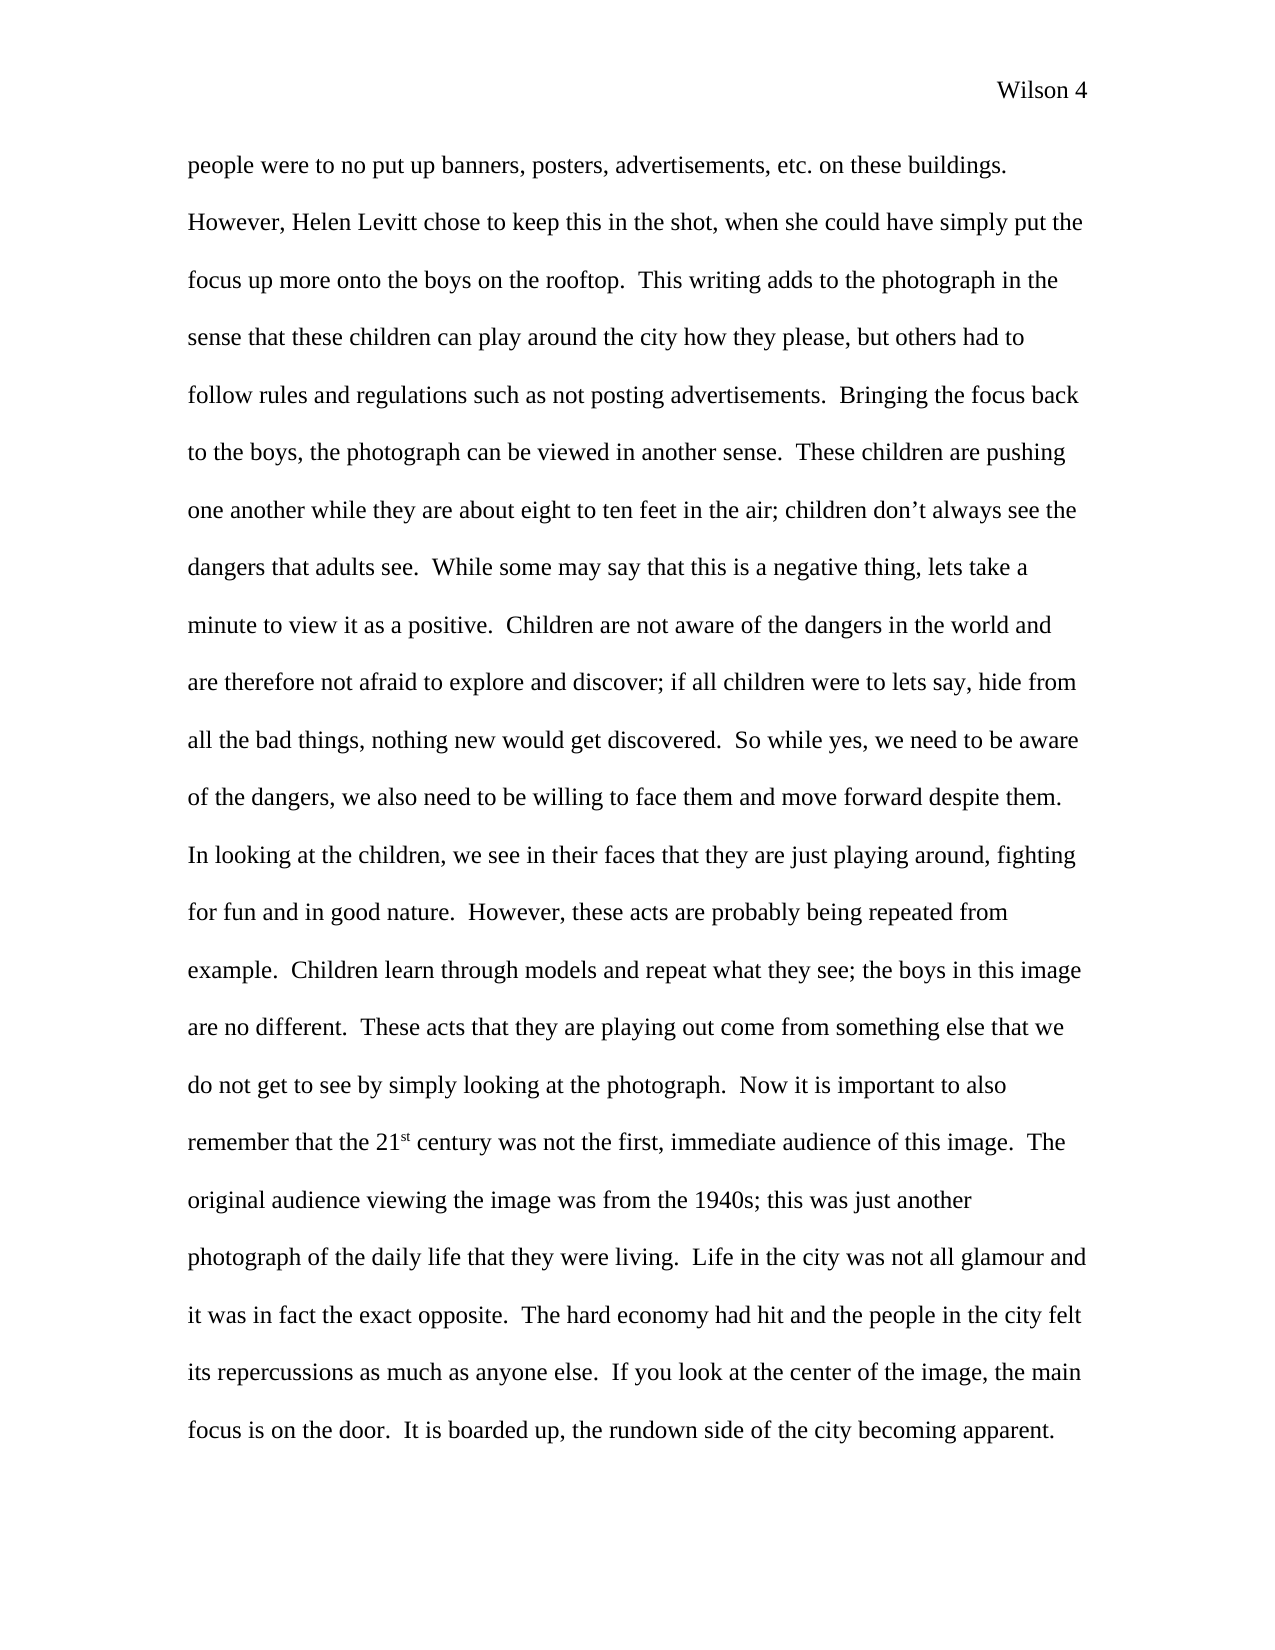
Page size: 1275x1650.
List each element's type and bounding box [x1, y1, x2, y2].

text [187, 150, 1087, 1444]
